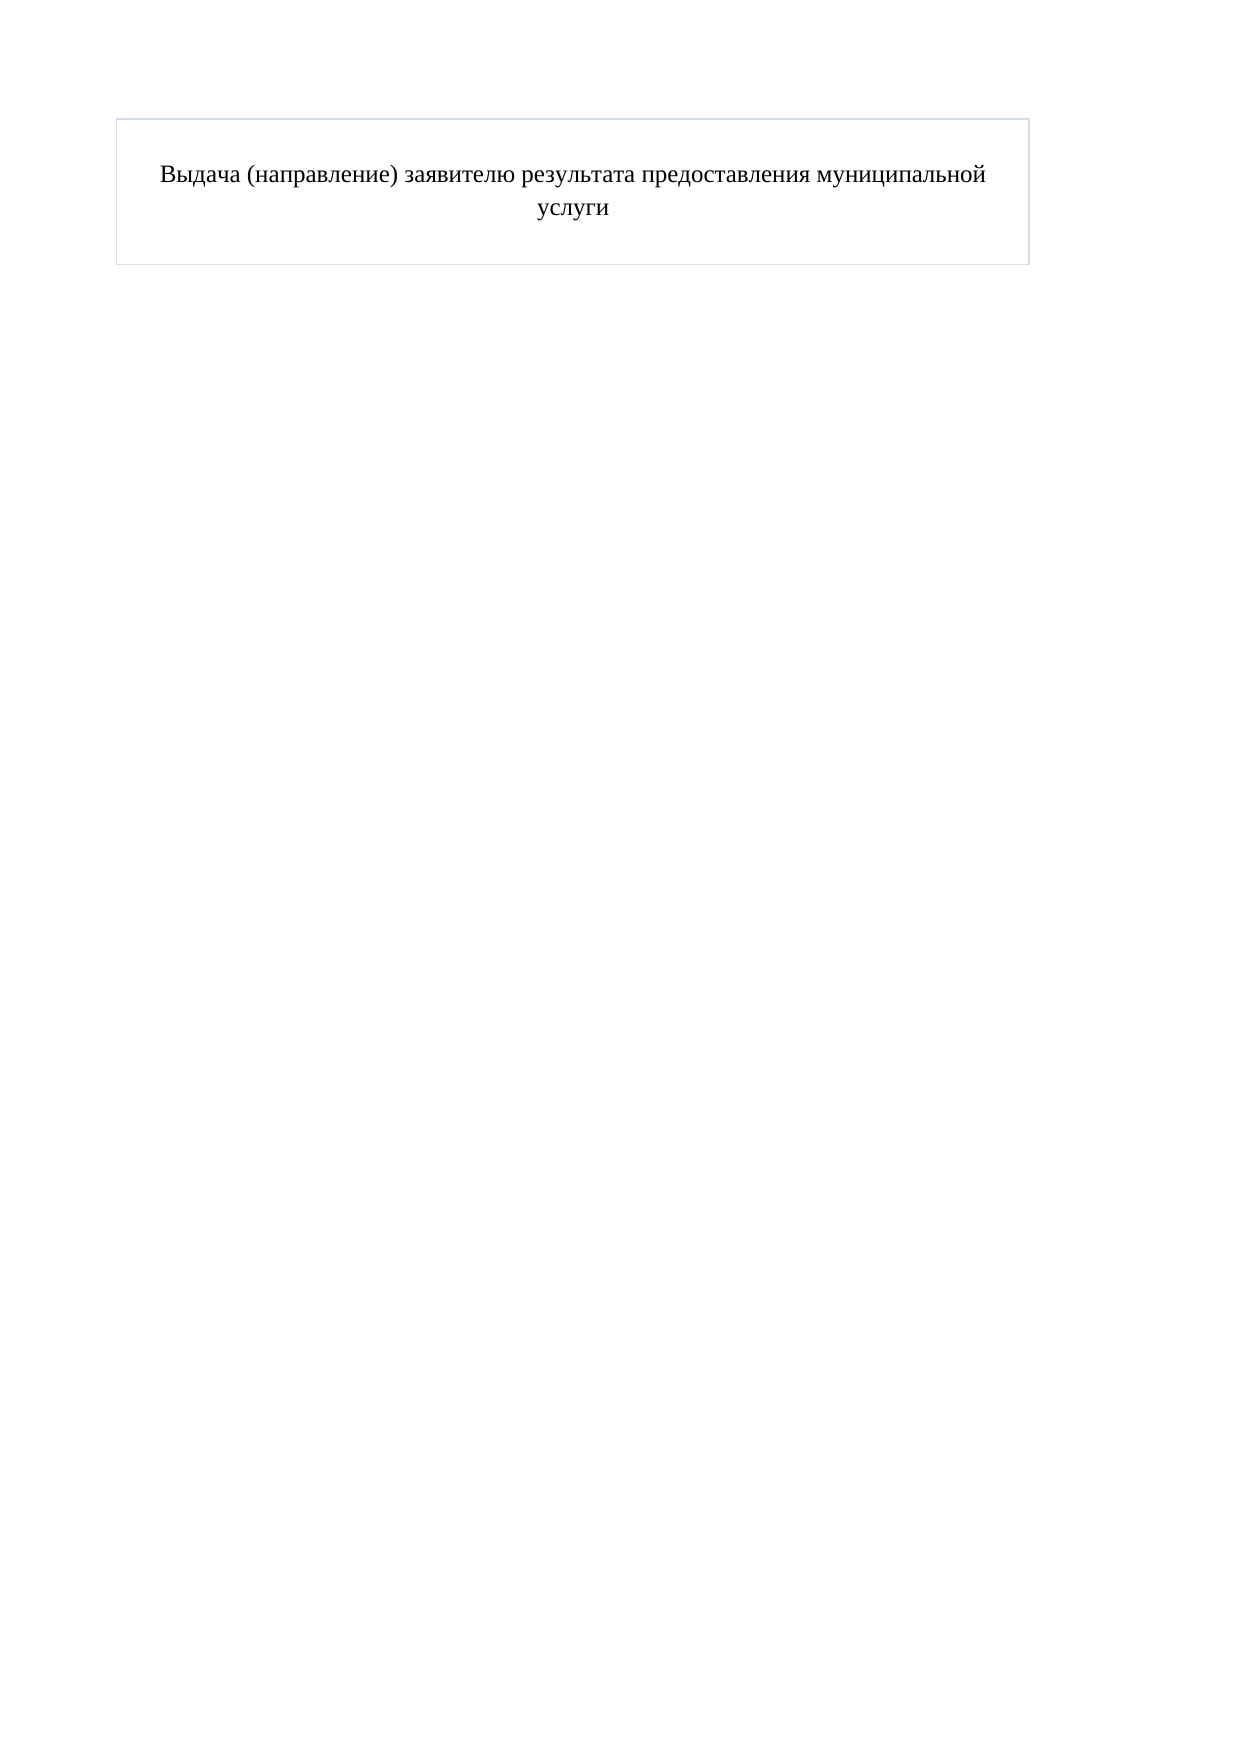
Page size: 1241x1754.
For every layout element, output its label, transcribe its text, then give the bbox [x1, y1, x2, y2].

table_header Выдача (направление) заявителю результата предоставления муниципальной услуги [117, 120, 1028, 263]
